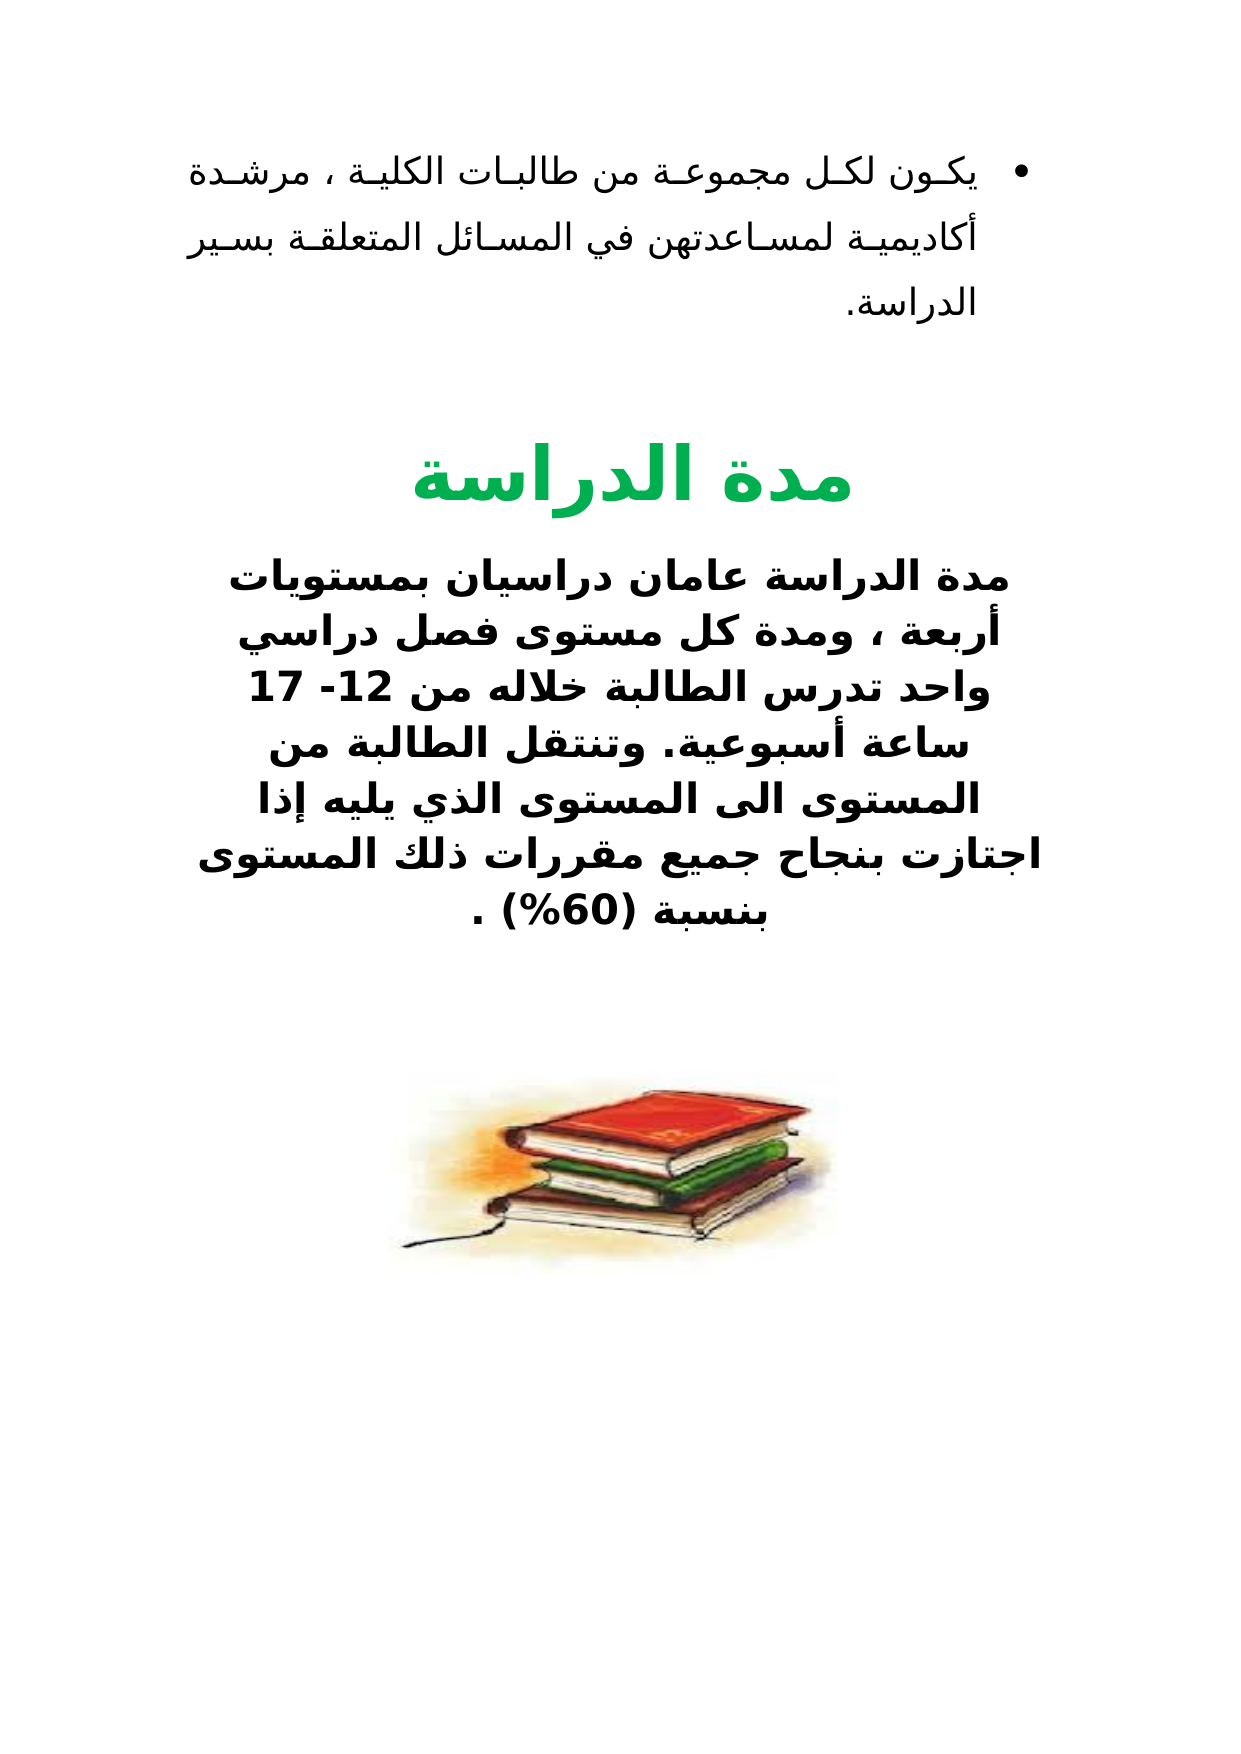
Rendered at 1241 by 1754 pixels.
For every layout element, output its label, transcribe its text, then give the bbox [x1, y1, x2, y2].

text مدة الدراسة عامان دراسيان بمستويات أربعة ، ومدة كل مستوى فصل دراسي واحد تدرس الطالبة خلاله من 12- 17 ساعة أسبوعية. وتنتقل الطالبة من المستوى الى المستوى الذي يليه إذا اجتازت بنجاح جميع مقررات ذلك المستوى بنسبة (60%) . [187, 551, 1053, 934]
list يكون لكل مجموعة من طالبات الكلية ، مرشدة أكاديمية لمساعدتهن في المسائل المتعلقة بسير الدراسة. [187, 150, 1015, 324]
text مدة الدراسة [187, 430, 1053, 518]
picture [227, 1048, 1013, 1304]
